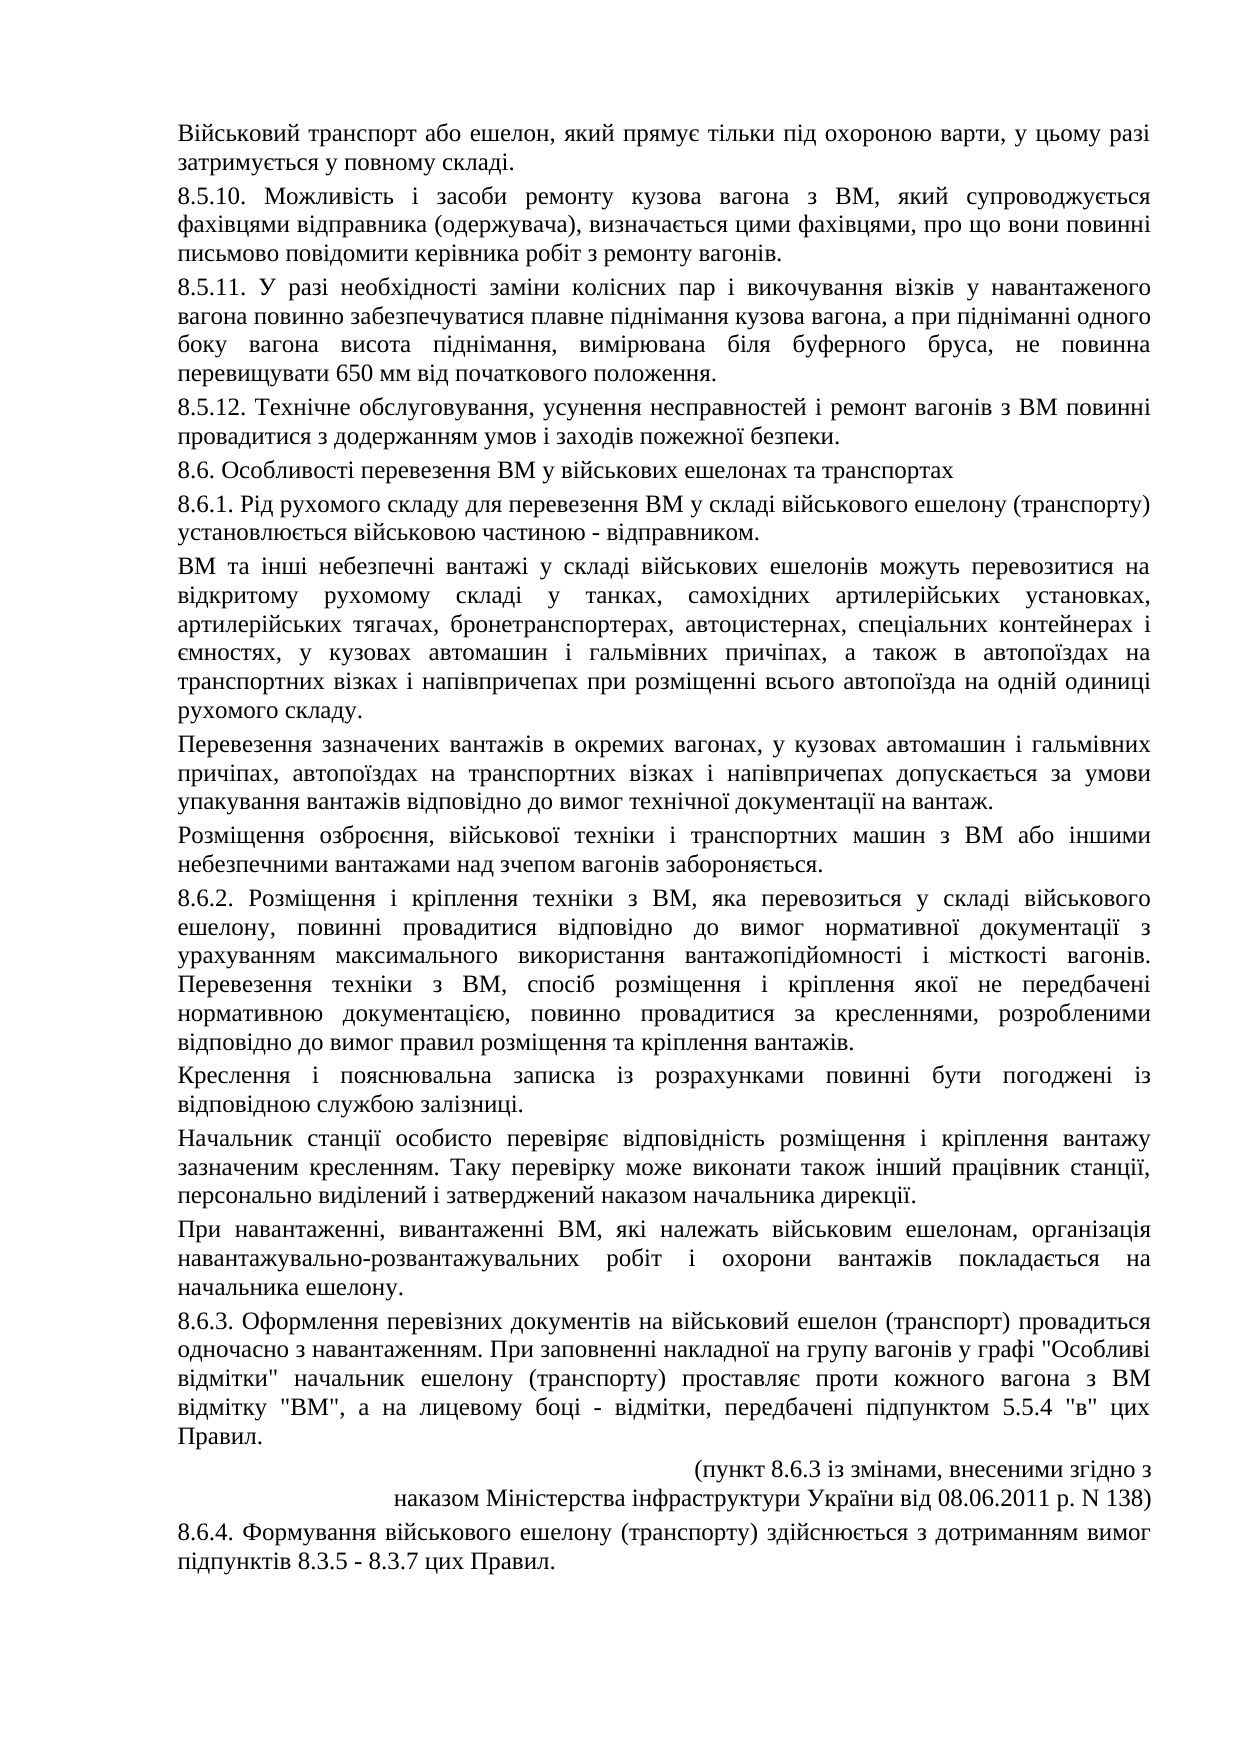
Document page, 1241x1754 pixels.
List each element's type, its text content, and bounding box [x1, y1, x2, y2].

text Розміщення озброєння, військової техніки і транспортних машин з ВМ або іншими небезпечними вантажами над зчепом вагонів забороняється. [177, 820, 1152, 878]
text 8.6.4. Формування військового ешелону (транспорту) здійснюється з дотриманням вимог підпунктів 8.3.5 - 8.3.7 цих Правил. [177, 1517, 1152, 1575]
text 8.6.2. Розміщення і кріплення техніки з ВМ, яка перевозиться у складі військового ешелону, повинні провадитися відповідно до вимог нормативної документації з урахуванням максимального використання вантажопідйомності і місткості вагонів. Перевезення техніки з ВМ, спосіб розміщення і кріплення якої не передбачені нормативною документацією, повинно провадитися за кресленнями, розробленими відповідно до вимог правил розміщення та кріплення вантажів. [177, 883, 1152, 1055]
text Креслення і пояснювальна записка із розрахунками повинні бути погоджені із відповідною службою залізниці. [177, 1060, 1152, 1118]
text 8.5.10. Можливість і засоби ремонту кузова вагона з ВМ, який супроводжується фахівцями відправника (одержувача), визначається цими фахівцями, про що вони повинні письмово повідомити керівника робіт з ремонту вагонів. [177, 181, 1152, 267]
text (пункт 8.6.3 із змінами, внесеними згідно з наказом Міністерства інфраструктури України від 08.06.2011 р. N 138) [177, 1454, 1152, 1512]
text 8.5.12. Технічне обслуговування, усунення несправностей і ремонт вагонів з ВМ повинні провадитися з додержанням умов і заходів пожежної безпеки. [177, 392, 1152, 450]
text 8.6. Особливості перевезення ВМ у військових ешелонах та транспортах [177, 455, 1152, 483]
text 8.6.3. Оформлення перевізних документів на військовий ешелон (транспорт) провадиться одночасно з навантаженням. При заповненні накладної на групу вагонів у графі "Особливі відмітки" начальник ешелону (транспорту) проставляє проти кожного вагона з ВМ відмітку "ВМ", а на лицевому боці - відмітки, передбачені підпунктом 5.5.4 "в" цих Правил. [177, 1306, 1152, 1449]
text При навантаженні, вивантаженні ВМ, які належать військовим ешелонам, організація навантажувально-розвантажувальних робіт і охорони вантажів покладається на начальника ешелону. [177, 1214, 1152, 1301]
text Перевезення зазначених вантажів в окремих вагонах, у кузовах автомашин і гальмівних причіпах, автопоїздах на транспортних візках і напівпричепах допускається за умови упакування вантажів відповідно до вимог технічної документації на вантаж. [177, 729, 1152, 815]
text Військовий транспорт або ешелон, який прямує тільки під охороною варти, у цьому разі затримується у повному складі. [177, 118, 1152, 176]
text 8.6.1. Рід рухомого складу для перевезення ВМ у складі військового ешелону (транспорту) установлюється військовою частиною - відправником. [177, 489, 1152, 546]
text 8.5.11. У разі необхідності заміни колісних пар і викочування візків у навантаженого вагона повинно забезпечуватися плавне піднімання кузова вагона, а при підніманні одного боку вагона висота піднімання, вимірювана біля буферного бруса, не повинна перевищувати 650 мм від початкового положення. [177, 272, 1152, 387]
text ВМ та інші небезпечні вантажі у складі військових ешелонів можуть перевозитися на відкритому рухомому складі у танках, самохідних артилерійських установках, артилерійських тягачах, бронетранспортерах, автоцистернах, спеціальних контейнерах і ємностях, у кузовах автомашин і гальмівних причіпах, а також в автопоїздах на транспортних візках і напівпричепах при розміщенні всього автопоїзда на одній одиниці рухомого складу. [177, 551, 1152, 724]
text Начальник станції особисто перевіряє відповідність розміщення і кріплення вантажу зазначеним кресленням. Таку перевірку може виконати також інший працівник станції, персонально виділений і затверджений наказом начальника дирекції. [177, 1123, 1152, 1209]
